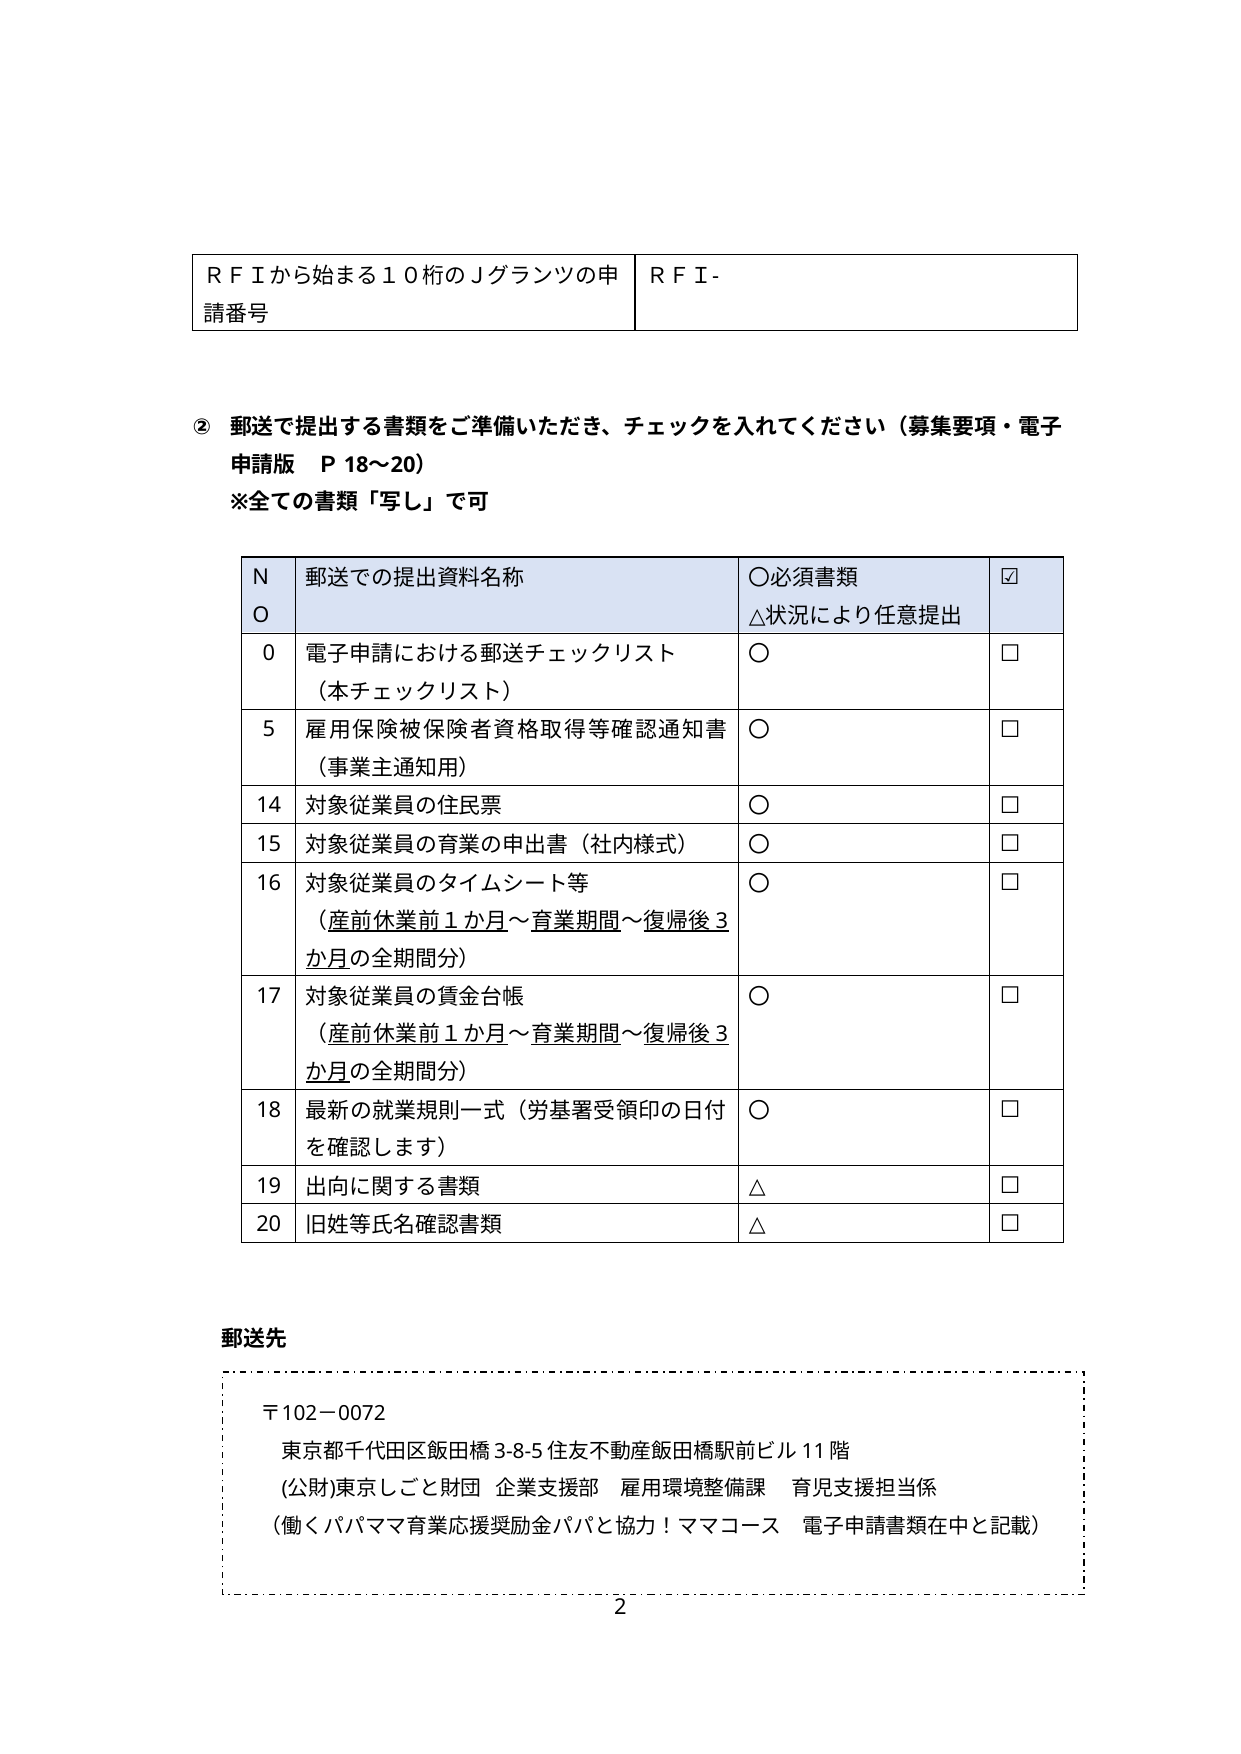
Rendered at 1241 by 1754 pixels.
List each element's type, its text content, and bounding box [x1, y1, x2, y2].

table_cell 雇用保険被保険者資格取得等確認通知書（事業主通知用） [296, 710, 738, 784]
text 東京都千代田区飯田橋3-8-5住友不動産飯田橋駅前ビル11階 [177, 1430, 1063, 1468]
table_cell 対象従業員の賃金台帳 （産前休業前１か月～育業期間～復帰後3か月の全期間分） [296, 976, 738, 1089]
table_header NO [242, 558, 295, 632]
table_cell 17 [242, 976, 295, 1089]
table_cell [990, 1166, 1063, 1203]
table_header 〇必須書類 △状況により任意提出 [739, 558, 989, 632]
table_cell 20 [242, 1204, 295, 1242]
table_cell 電子申請における郵送チェックリスト （本チェックリスト） [296, 634, 738, 708]
text 〒102－0072 [177, 1393, 1063, 1430]
list 郵送で提出する書類をご準備いただき、チェックを入れてください（募集要項・電子申請版 Ｐ18～20） [192, 406, 1063, 481]
table_cell 〇 [739, 786, 989, 823]
list ※全ての書類「写し」で可 [230, 481, 1063, 519]
table_cell 19 [242, 1166, 295, 1203]
table_cell [990, 863, 1063, 975]
table_header 郵送での提出資料名称 [296, 558, 738, 632]
table_cell 15 [242, 824, 295, 862]
table_cell 出向に関する書類 [296, 1166, 738, 1203]
table_cell 〇 [739, 634, 989, 708]
table_header ＲＦＩから始まる１０桁のＪグランツの申請番号 [193, 255, 634, 330]
table_cell 16 [242, 863, 295, 975]
table_cell [990, 786, 1063, 823]
table_cell 〇 [739, 976, 989, 1089]
table_cell 〇 [739, 824, 989, 862]
text 郵送先 [177, 1318, 1063, 1355]
table_cell 旧姓等氏名確認書類 [296, 1204, 738, 1242]
table_cell 〇 [739, 1090, 989, 1165]
table_cell [990, 824, 1063, 862]
table_cell [990, 710, 1063, 784]
table_header ☑ [990, 558, 1063, 632]
table_cell [990, 1090, 1063, 1165]
table_cell 最新の就業規則一式（労基署受領印の日付を確認します） [296, 1090, 738, 1165]
table_cell 対象従業員の育業の申出書（社内様式） [296, 824, 738, 862]
table_cell [990, 634, 1063, 708]
text （働くパパママ育業応援奨励金パパと協力！ママコース 電子申請書類在中と記載） [177, 1505, 1063, 1543]
text (公財)東京しごと財団 企業支援部 雇用環境整備課 育児支援担当係 [177, 1468, 1063, 1505]
table_cell [990, 976, 1063, 1089]
table_cell △ [739, 1166, 989, 1203]
table_cell [990, 1204, 1063, 1242]
table_cell 0 [242, 634, 295, 708]
table_cell 14 [242, 786, 295, 823]
table_cell 〇 [739, 863, 989, 975]
table_cell 対象従業員の住民票 [296, 786, 738, 823]
table_cell 18 [242, 1090, 295, 1165]
table_cell 対象従業員のタイムシート等 （産前休業前１か月～育業期間～復帰後3か月の全期間分） [296, 863, 738, 975]
table_cell 5 [242, 710, 295, 784]
table_cell △ [739, 1204, 989, 1242]
table_header ＲＦＩ- [636, 255, 1077, 330]
table_cell 〇 [739, 710, 989, 784]
